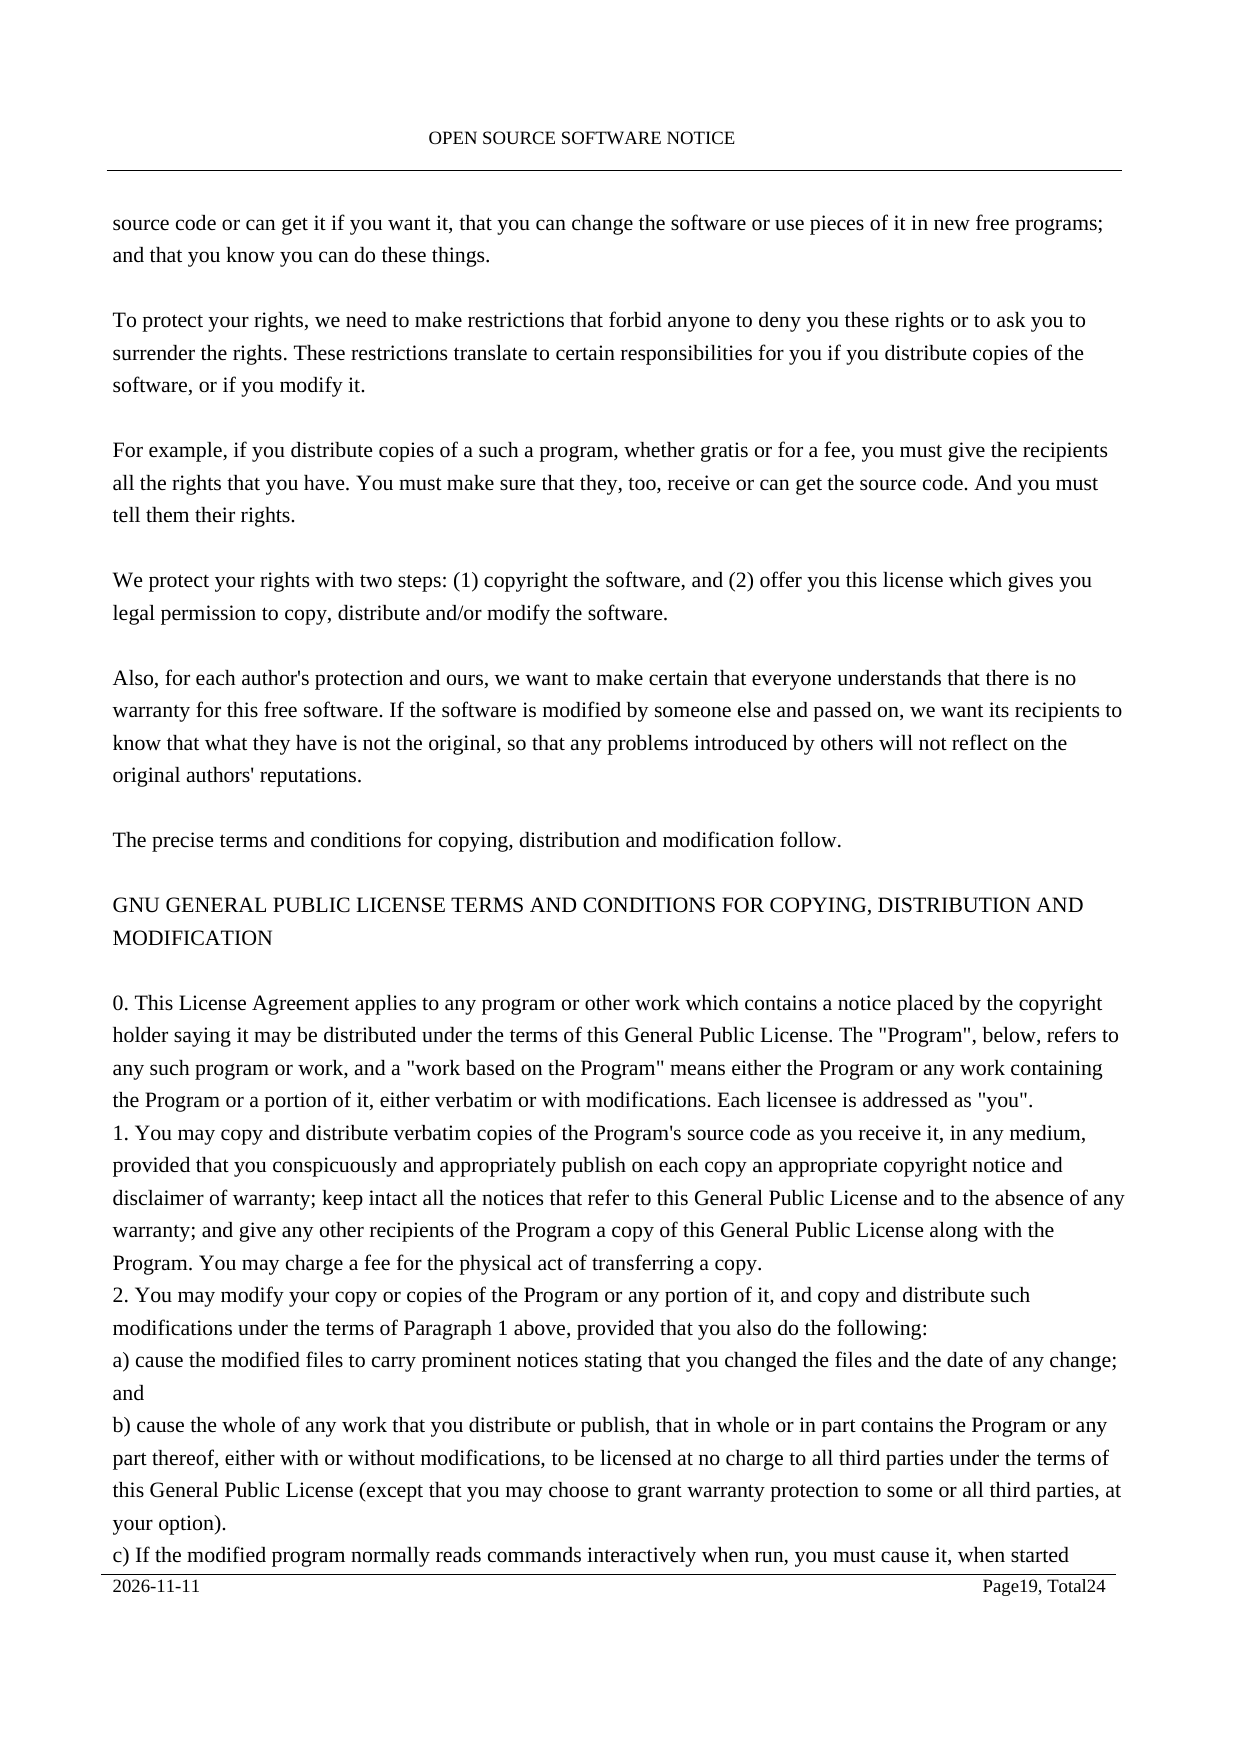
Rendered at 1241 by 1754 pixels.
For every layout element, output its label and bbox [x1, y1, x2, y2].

text [112, 206, 1128, 1571]
